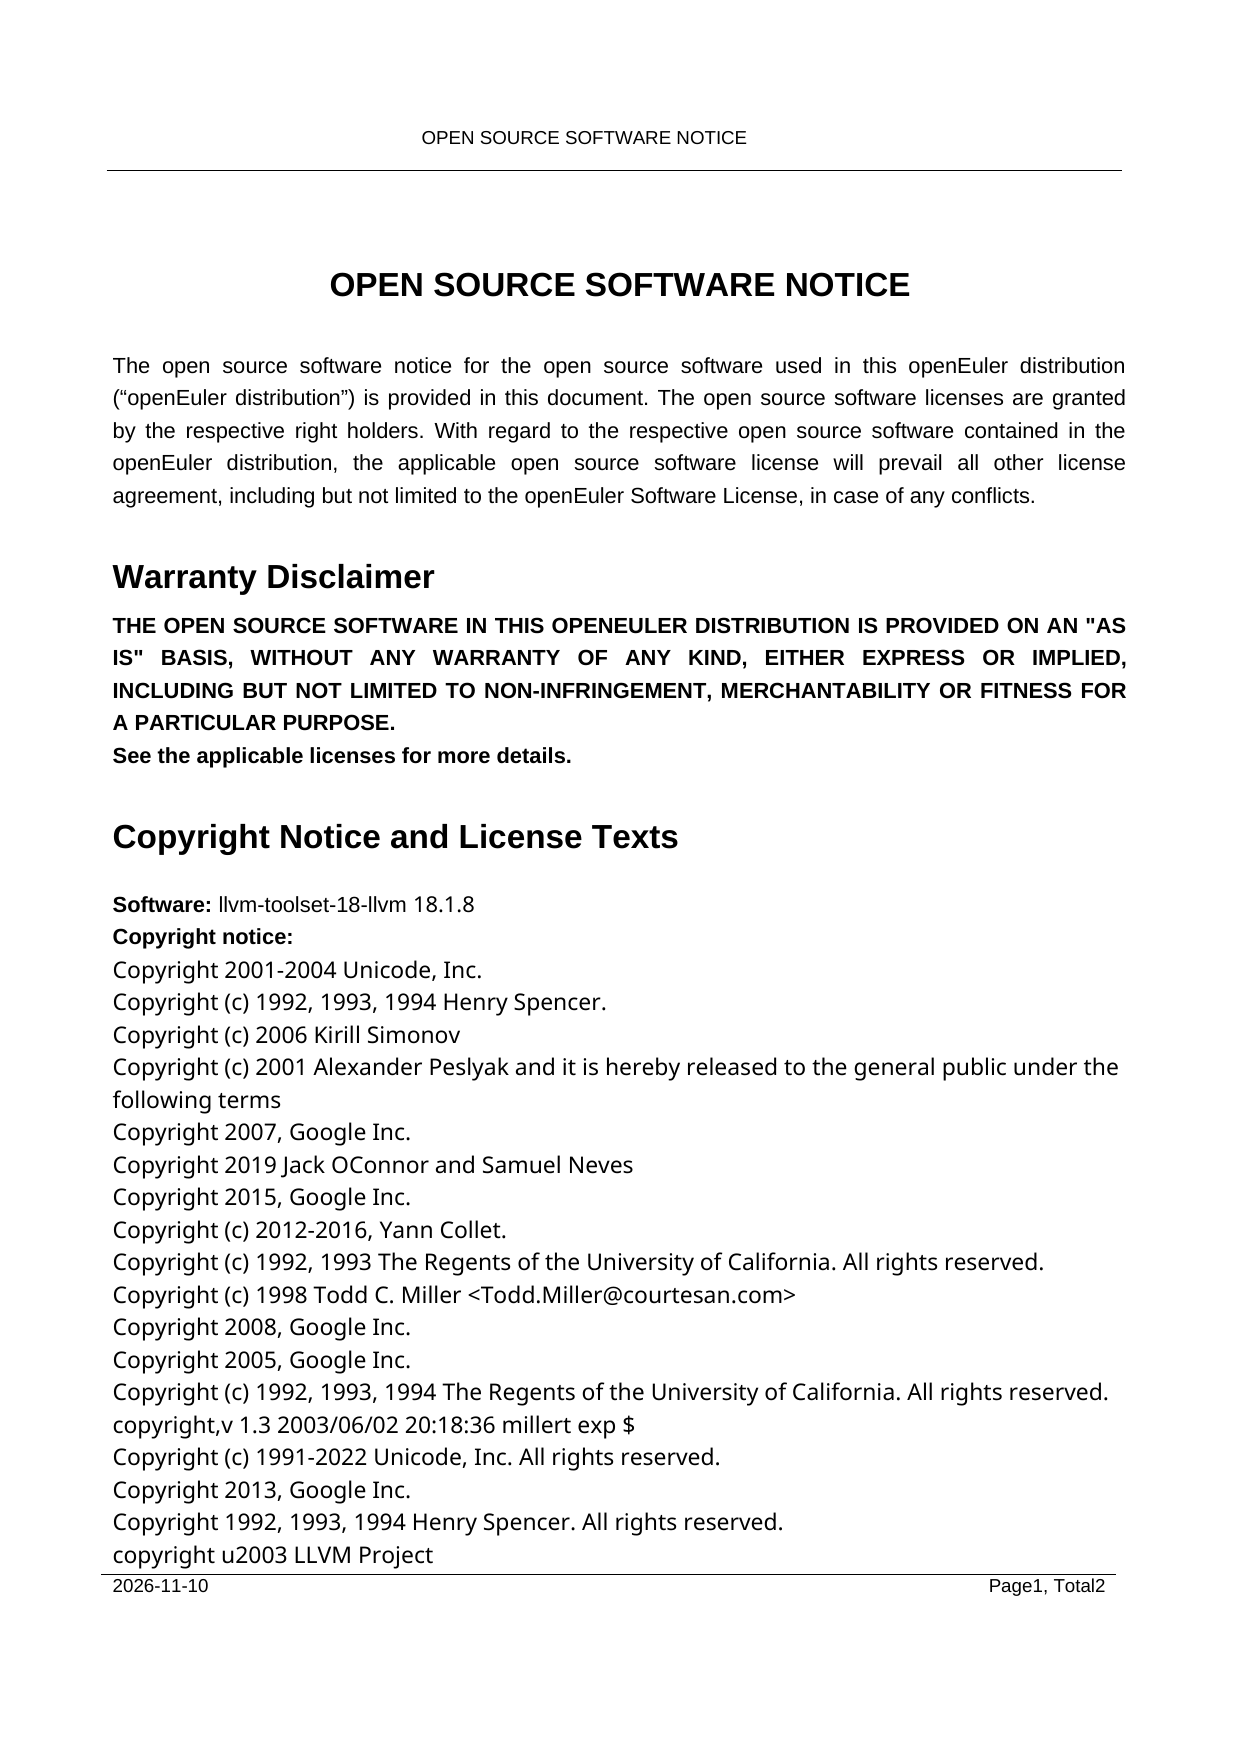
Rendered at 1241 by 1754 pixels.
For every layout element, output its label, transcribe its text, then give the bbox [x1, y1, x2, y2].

text Software: llvm-toolset-18-llvm 18.1.8 [112, 888, 1128, 921]
text OPEN SOURCE SOFTWARE NOTICE [112, 251, 1128, 316]
text Warranty Disclaimer [112, 544, 1128, 609]
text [112, 953, 1128, 1571]
text THE OPEN SOURCE SOFTWARE IN THIS OPENEULER DISTRIBUTION IS PROVIDED ON AN "AS IS" BASIS, WITHOUT ANY WARRANTY OF ANY KIND, EITHER EXPRESS OR IMPLIED, INCLUDING BUT NOT LIMITED TO NON-INFRINGEMENT, MERCHANTABILITY OR FITNESS FOR A PARTICULAR PURPOSE. See the applicable licenses for more details. [112, 609, 1128, 771]
text The open source software notice for the open source software used in this openEuler distribution (“openEuler distribution”) is provided in this document. The open source software licenses are granted by the respective right holders. With regard to the respective open source software contained in the openEuler distribution, the applicable open source software license will prevail all other license agreement, including but not limited to the openEuler Software License, in case of any conflicts. [112, 349, 1128, 511]
text Copyright notice: [112, 921, 1128, 953]
text Copyright Notice and License Texts [112, 804, 1128, 869]
